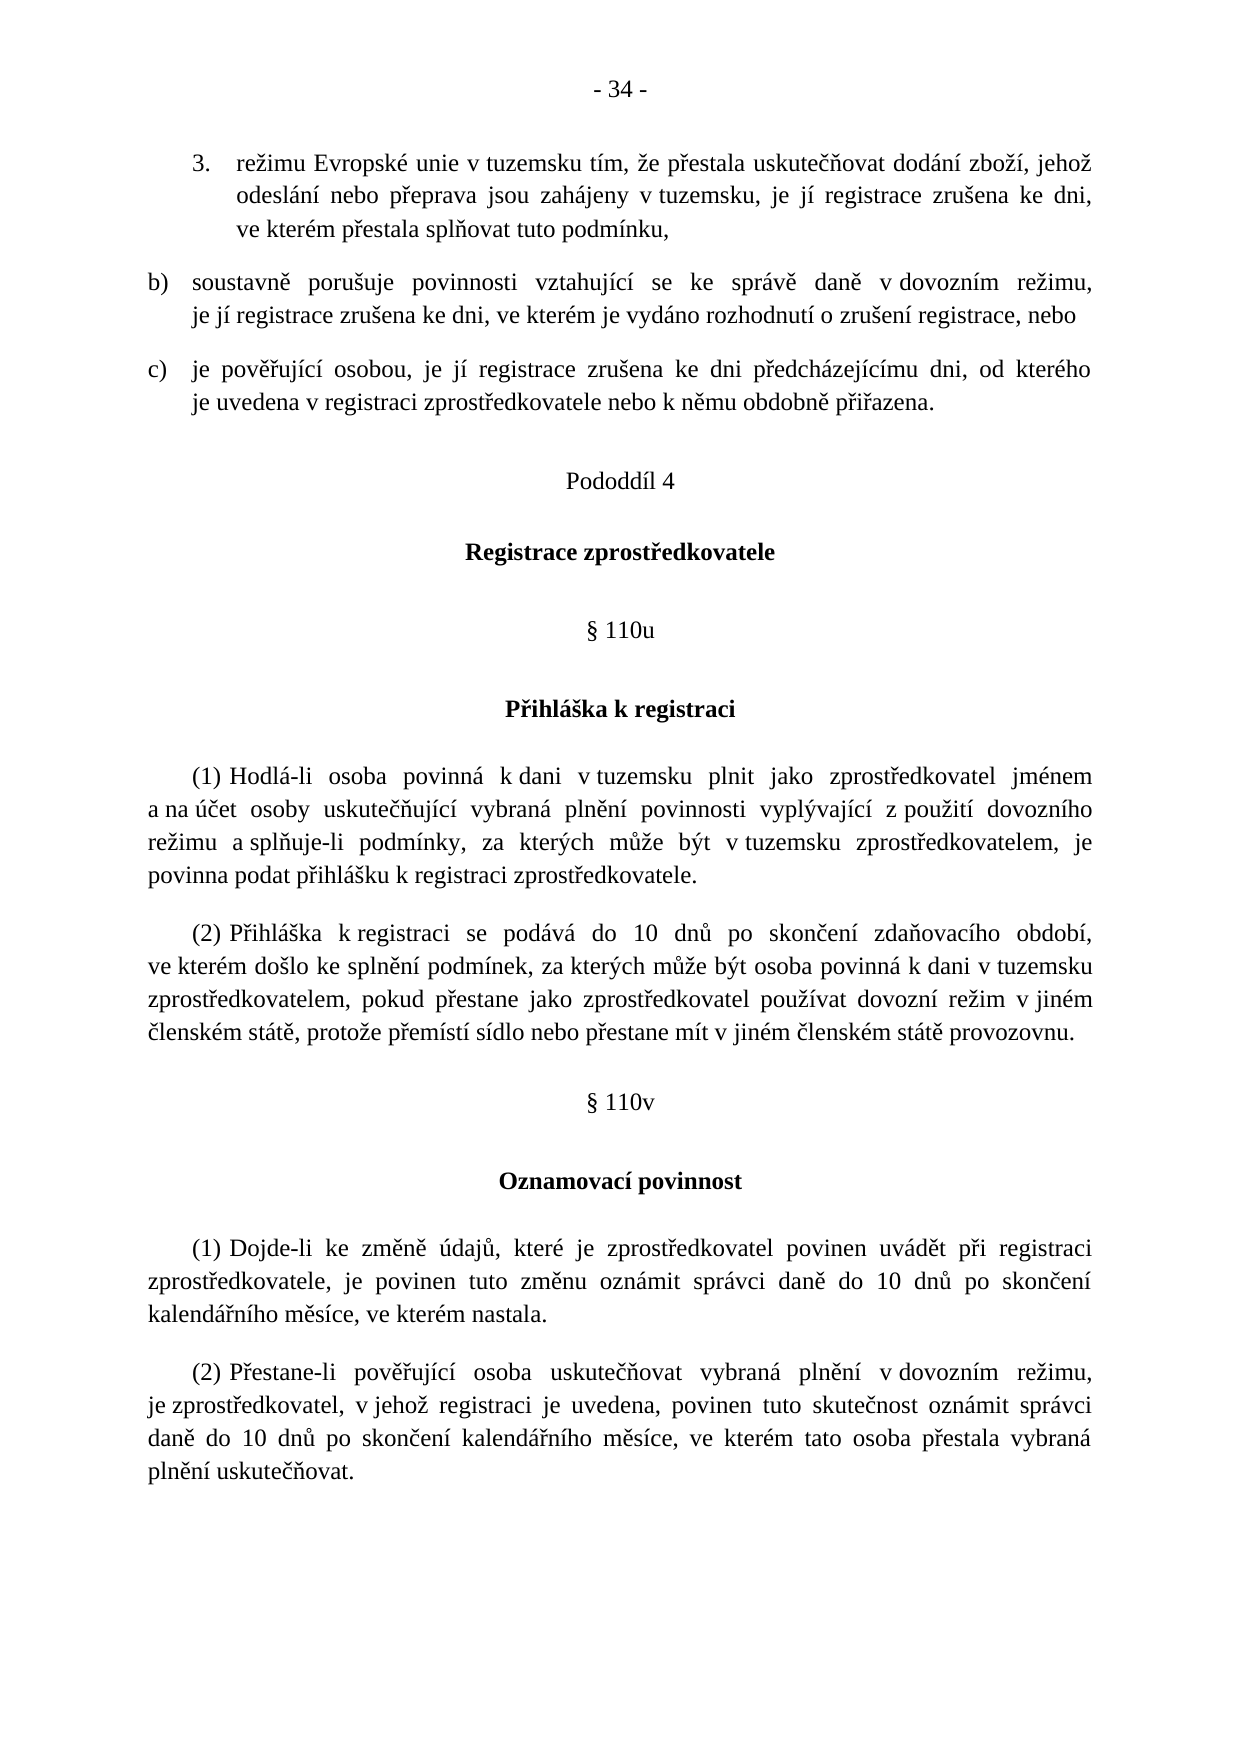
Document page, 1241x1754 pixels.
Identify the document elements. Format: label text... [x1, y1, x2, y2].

text § 110v [148, 1087, 1093, 1116]
text Přihláška k registraci se podává do 10 dnů po skončení zdaňovacího období, ve kterém došlo ke splnění podmínek, za kterých může být osoba povinná k dani v tuzemsku zprostředkovatelem, pokud přestane jako zprostředkovatel používat dovozní režim v jiném členském státě, protože přemístí sídlo nebo přestane mít v jiném členském státě provozovnu. [148, 918, 1093, 1046]
text Pododdíl 4 [148, 466, 1093, 495]
text soustavně porušuje povinnosti vztahující se ke správě daně v dovozním režimu, je jí registrace zrušena ke dni, ve kterém je vydáno rozhodnutí o zrušení registrace, nebo [148, 267, 1093, 329]
text je pověřující osobou, je jí registrace zrušena ke dni předcházejícímu dni, od kterého je uvedena v registraci zprostředkovatele nebo k němu obdobně přiřazena. [148, 354, 1093, 416]
list Dojde-li ke změně údajů, které je zprostředkovatel povinen uvádět při registraci zprostředkovatele, je povinen tuto změnu oznámit správci daně do 10 dnů po skončení kalendářního měsíce, ve kterém nastala. [148, 1233, 1093, 1327]
text Oznamovací povinnost [148, 1166, 1093, 1195]
text § 110u [148, 616, 1093, 644]
list Přestane-li pověřující osoba uskutečňovat vybraná plnění v dovozním režimu, je zprostředkovatel, v jehož registraci je uvedena, povinen tuto skutečnost oznámit správci daně do 10 dnů po skončení kalendářního měsíce, ve kterém tato osoba přestala vybraná plnění uskutečňovat. [148, 1357, 1093, 1484]
text režimu Evropské unie v tuzemsku tím, že přestala uskutečňovat dodání zboží, jehož odeslání nebo přeprava jsou zahájeny v tuzemsku, je jí registrace zrušena ke dni, ve kterém přestala splňovat tuto podmínku, [192, 148, 1093, 242]
list Hodlá-li osoba povinná k dani v tuzemsku plnit jako zprostředkovatel jménem a na účet osoby uskutečňující vybraná plnění povinnosti vyplývající z použití dovozního režimu a splňuje-li podmínky, za kterých může být v tuzemsku zprostředkovatelem, je povinna podat přihlášku k registraci zprostředkovatele. [148, 761, 1093, 889]
text Přihláška k registraci [148, 694, 1093, 723]
text Registrace zprostředkovatele [148, 537, 1093, 566]
